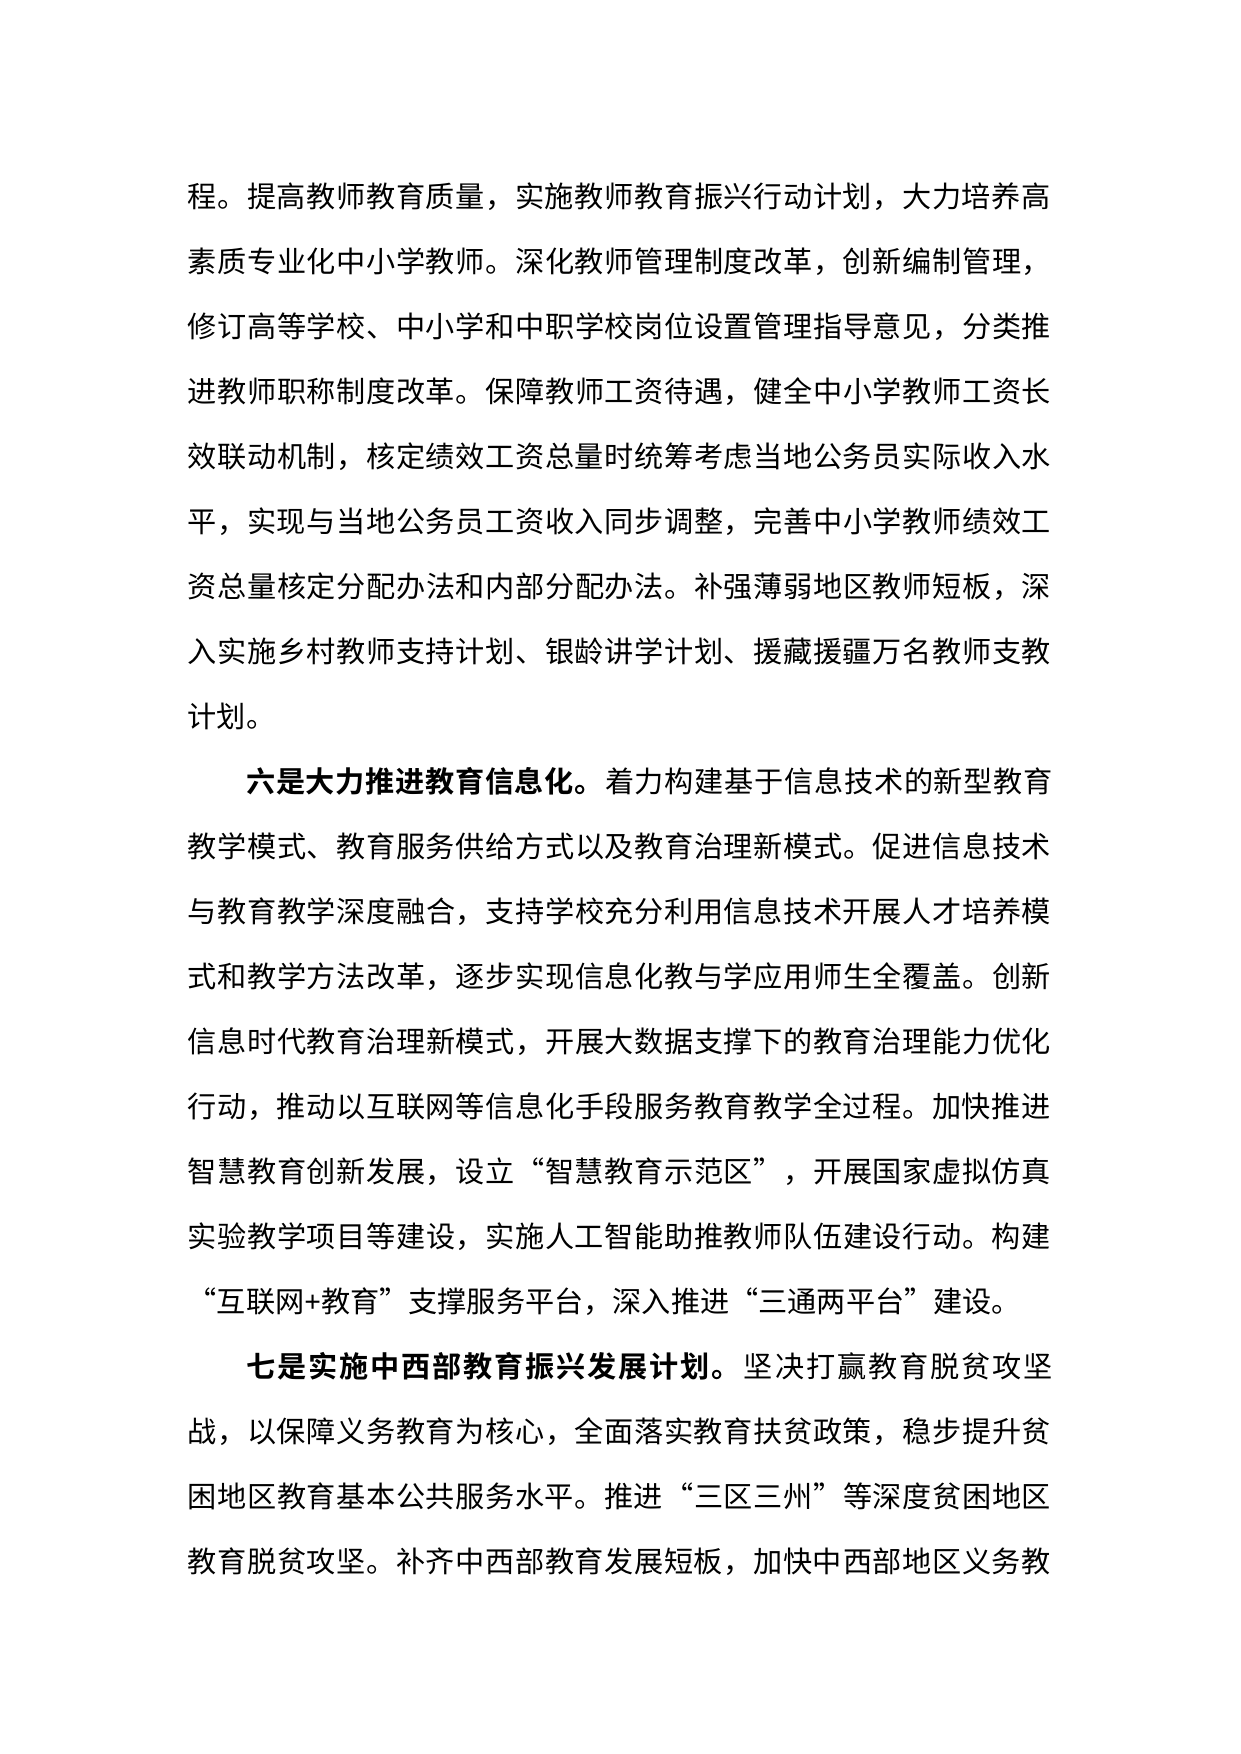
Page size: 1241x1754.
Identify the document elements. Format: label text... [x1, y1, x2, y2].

text 六是大力推进教育信息化。着力构建基于信息技术的新型教育教学模式、教育服务供给方式以及教育治理新模式。促进信息技术与教育教学深度融合，支持学校充分利用信息技术开展人才培养模式和教学方法改革，逐步实现信息化教与学应用师生全覆盖。创新信息时代教育治理新模式，开展大数据支撑下的教育治理能力优化行动，推动以互联网等信息化手段服务教育教学全过程。加快推进智慧教育创新发展，设立“智慧教育示范区”，开展国家虚拟仿真实验教学项目等建设，实施人工智能助推教师队伍建设行动。构建“互联网+教育”支撑服务平台，深入推进“三通两平台”建设。 [187, 747, 1053, 1332]
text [187, 1332, 1053, 1592]
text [187, 162, 1053, 747]
